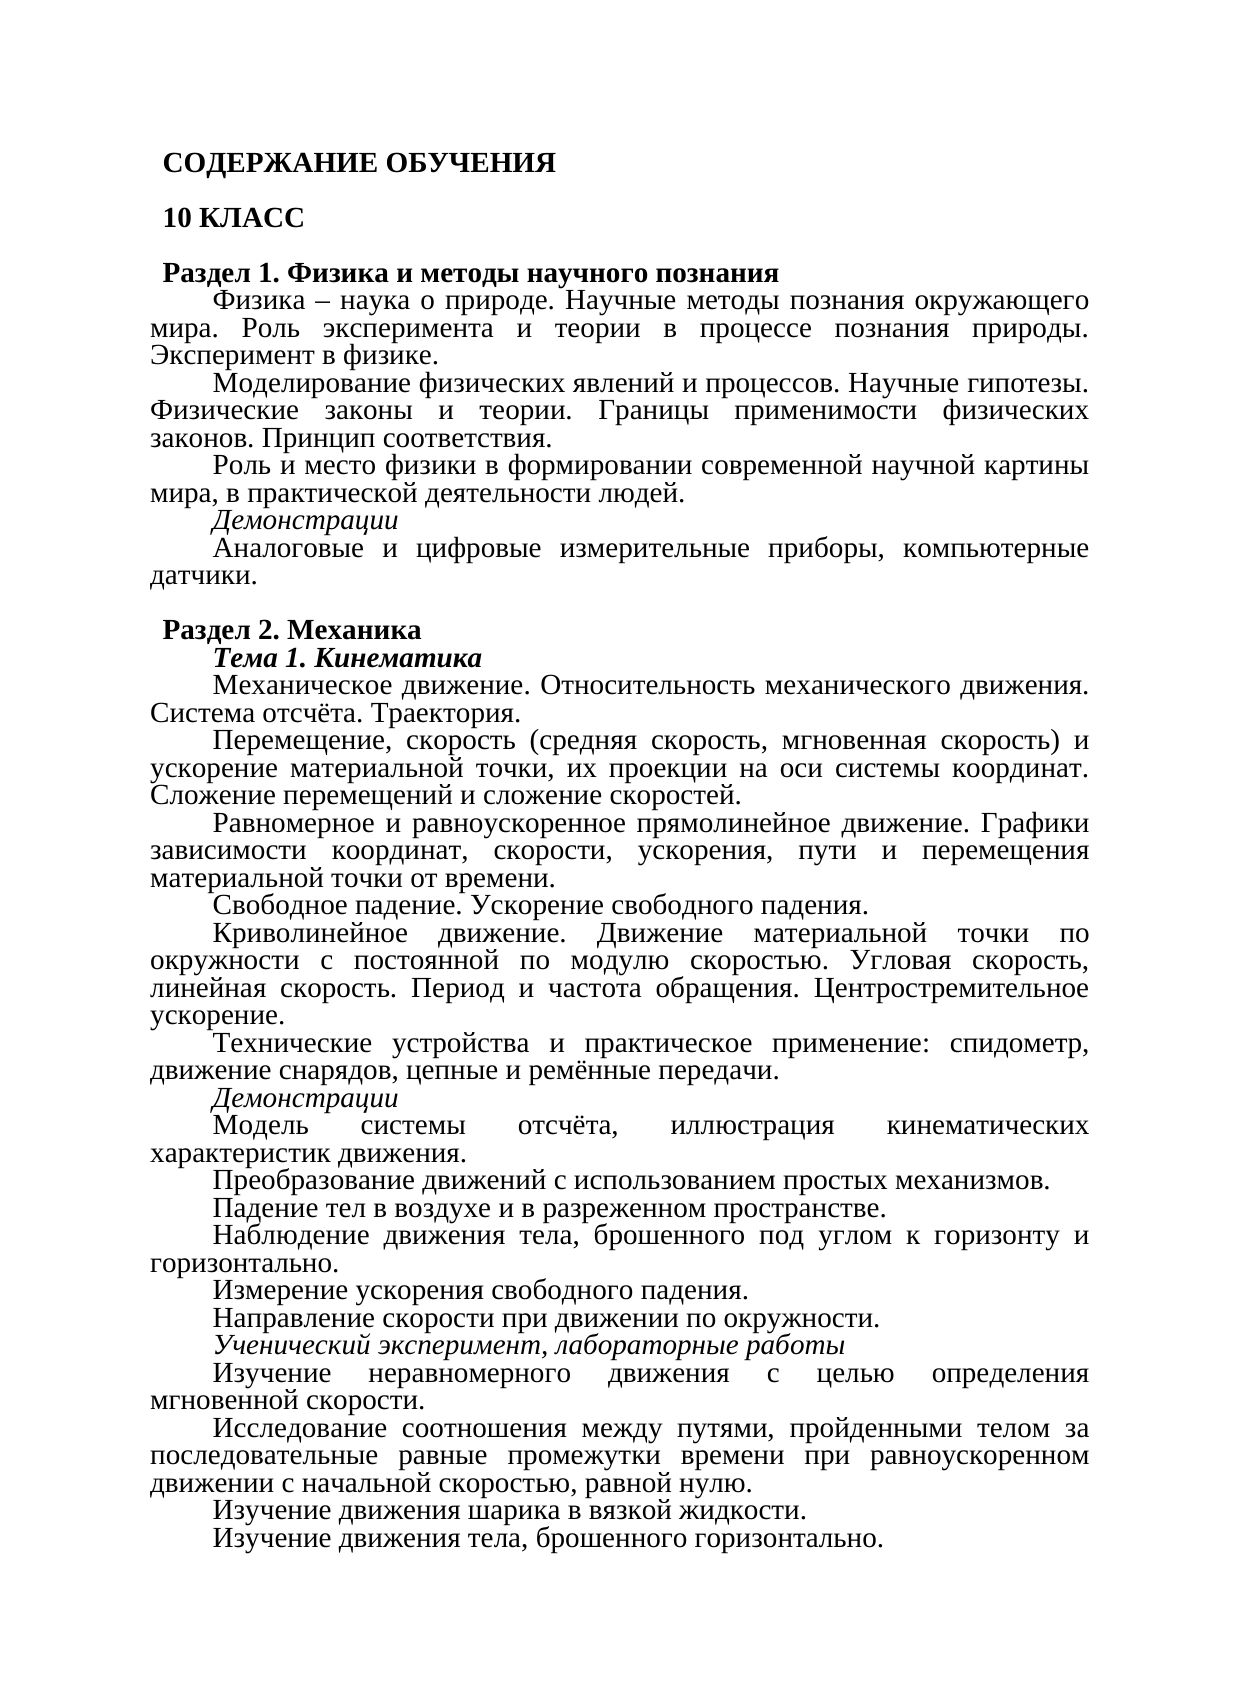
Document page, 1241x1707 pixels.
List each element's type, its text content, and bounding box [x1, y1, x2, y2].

text Направление скорости при движении по окружности. [150, 1305, 1090, 1332]
text Измерение ускорения свободного падения. [150, 1277, 1090, 1305]
text Криволинейное движение. Движение материальной точки по окружности с постоянной по модулю скоростью. Угловая скорость, линейная скорость. Период и частота обращения. Центростремительное ускорение. [150, 920, 1090, 1030]
text СОДЕРЖАНИЕ ОБУЧЕНИЯ [162, 150, 1090, 177]
text Моделирование физических явлений и процессов. Научные гипотезы. Физические законы и теории. Границы применимости физических законов. Принцип соответствия. [150, 370, 1090, 452]
text Исследование соотношения между путями, пройденными телом за последовательные равные промежутки времени при равноускоренном движении с начальной скоростью, равной нулю. [150, 1415, 1090, 1497]
text Перемещение, скорость (средняя скорость, мгновенная скорость) и ускорение материальной точки, их проекции на оси системы координат. Сложение перемещений и сложение скоростей. [150, 727, 1090, 810]
text Механическое движение. Относительность механического движения. Система отсчёта. Траектория. [150, 672, 1090, 727]
text Демонстрации [150, 1085, 1090, 1112]
text Раздел 2. Механика [162, 617, 1090, 645]
text Модель системы отсчёта, иллюстрация кинематических характеристик движения. [150, 1112, 1090, 1167]
text Свободное падение. Ускорение свободного падения. [150, 892, 1090, 920]
text Роль и место физики в формировании современной научной картины мира, в практической деятельности людей. [150, 452, 1090, 507]
text Аналоговые и цифровые измерительные приборы, компьютерные датчики. [150, 535, 1090, 590]
text Демонстрации [150, 507, 1090, 535]
text Технические устройства и практическое применение: спидометр, движение снарядов, цепные и ремённые передачи. [150, 1030, 1090, 1085]
text Физика – наука о природе. Научные методы познания окружающего мира. Роль эксперимента и теории в процессе познания природы. Эксперимент в физике. [150, 287, 1090, 370]
text Равномерное и равноускоренное прямолинейное движение. Графики зависимости координат, скорости, ускорения, пути и перемещения материальной точки от времени. [150, 810, 1090, 892]
text Ученический эксперимент, лабораторные работы [150, 1332, 1090, 1360]
text Преобразование движений с использованием простых механизмов. [150, 1167, 1090, 1195]
text Наблюдение движения тела, брошенного под углом к горизонту и горизонтально. [150, 1222, 1090, 1277]
text Тема 1. Кинематика [150, 645, 1090, 672]
text Раздел 1. Физика и методы научного познания [162, 260, 1090, 287]
text Изучение движения шарика в вязкой жидкости. [150, 1497, 1090, 1525]
text Падение тел в воздухе и в разреженном пространстве. [150, 1195, 1090, 1222]
text 10 КЛАСС [162, 205, 1090, 232]
text Изучение движения тела, брошенного горизонтально. [150, 1525, 1090, 1552]
text Изучение неравномерного движения с целью определения мгновенной скорости. [150, 1360, 1090, 1415]
